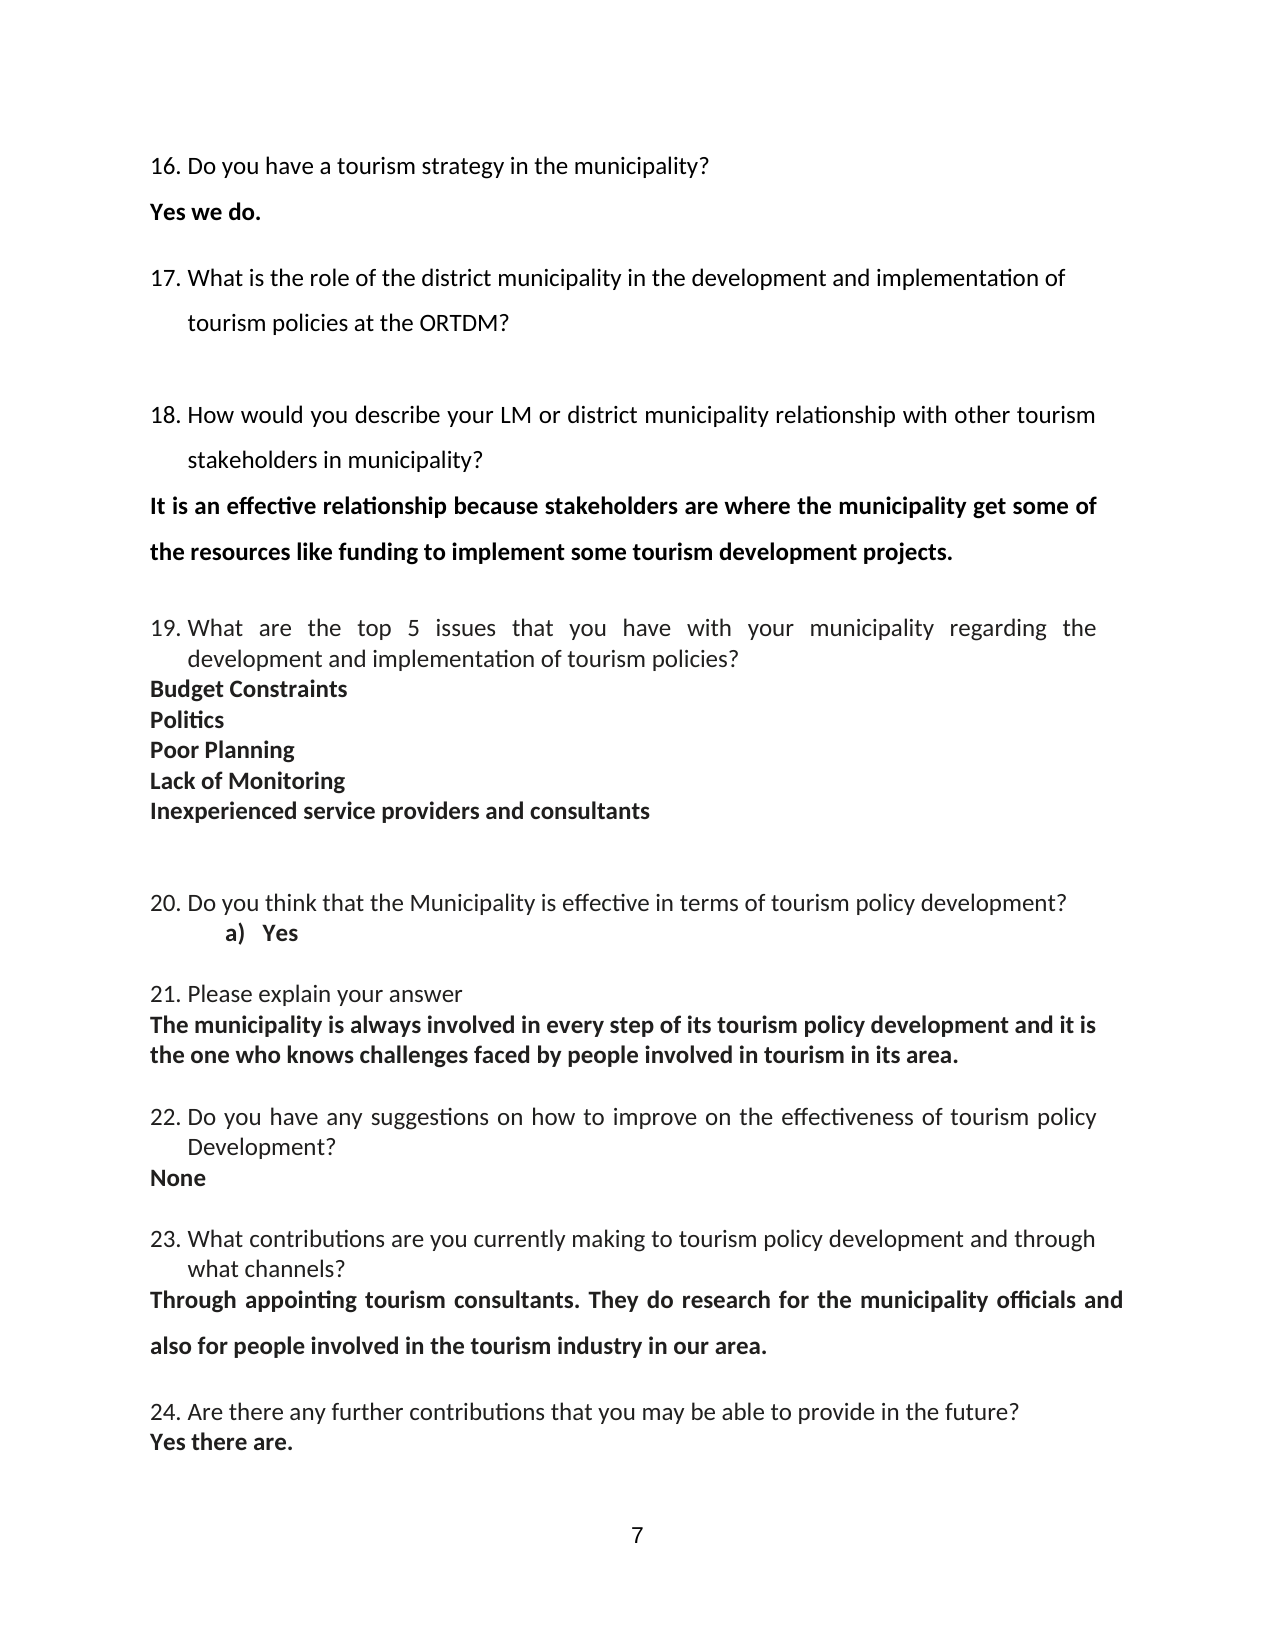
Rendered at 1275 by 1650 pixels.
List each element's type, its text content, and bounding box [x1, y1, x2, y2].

text The municipality is always involved in every step of its tourism policy development and it is the one who knows challenges faced by people involved in tourism in its area. [150, 1009, 1098, 1070]
text Through appointing tourism consultants. They do research for the municipality officials and also for people involved in the tourism industry in our area. [150, 1284, 1124, 1360]
text Inexperienced service providers and consultants [150, 796, 1098, 826]
text Yes there are. [150, 1426, 1098, 1457]
text Yes we do. [150, 196, 1124, 226]
list Yes [225, 918, 1098, 948]
text None [150, 1162, 1098, 1192]
list How would you describe your LM or district municipality relationship with other tourism stakeholders in municipality? [150, 399, 1098, 475]
list Are there any further contributions that you may be able to provide in the future? [150, 1396, 1098, 1426]
text It is an effective relationship because stakeholders are where the municipality get some of the resources like funding to implement some tourism development projects. [150, 490, 1098, 567]
list Please explain your answer [150, 979, 1098, 1009]
text Lack of Monitoring [150, 765, 1098, 796]
list Do you have any suggestions on how to improve on the effectiveness of tourism policy Development? [150, 1101, 1098, 1162]
list What contributions are you currently making to tourism policy development and through what channels? [150, 1223, 1098, 1284]
list Do you have a tourism strategy in the municipality? [150, 150, 1098, 181]
list What is the role of the district municipality in the development and implementation of tourism policies at the ORTDM? [150, 262, 1098, 338]
text Politics [150, 704, 1098, 734]
text Budget Constraints [150, 673, 1098, 704]
list What are the top 5 issues that you have with your municipality regarding the development and implementation of tourism policies? [150, 612, 1098, 673]
text Poor Planning [150, 734, 1098, 765]
list Do you think that the Municipality is effective in terms of tourism policy development? [150, 887, 1098, 918]
